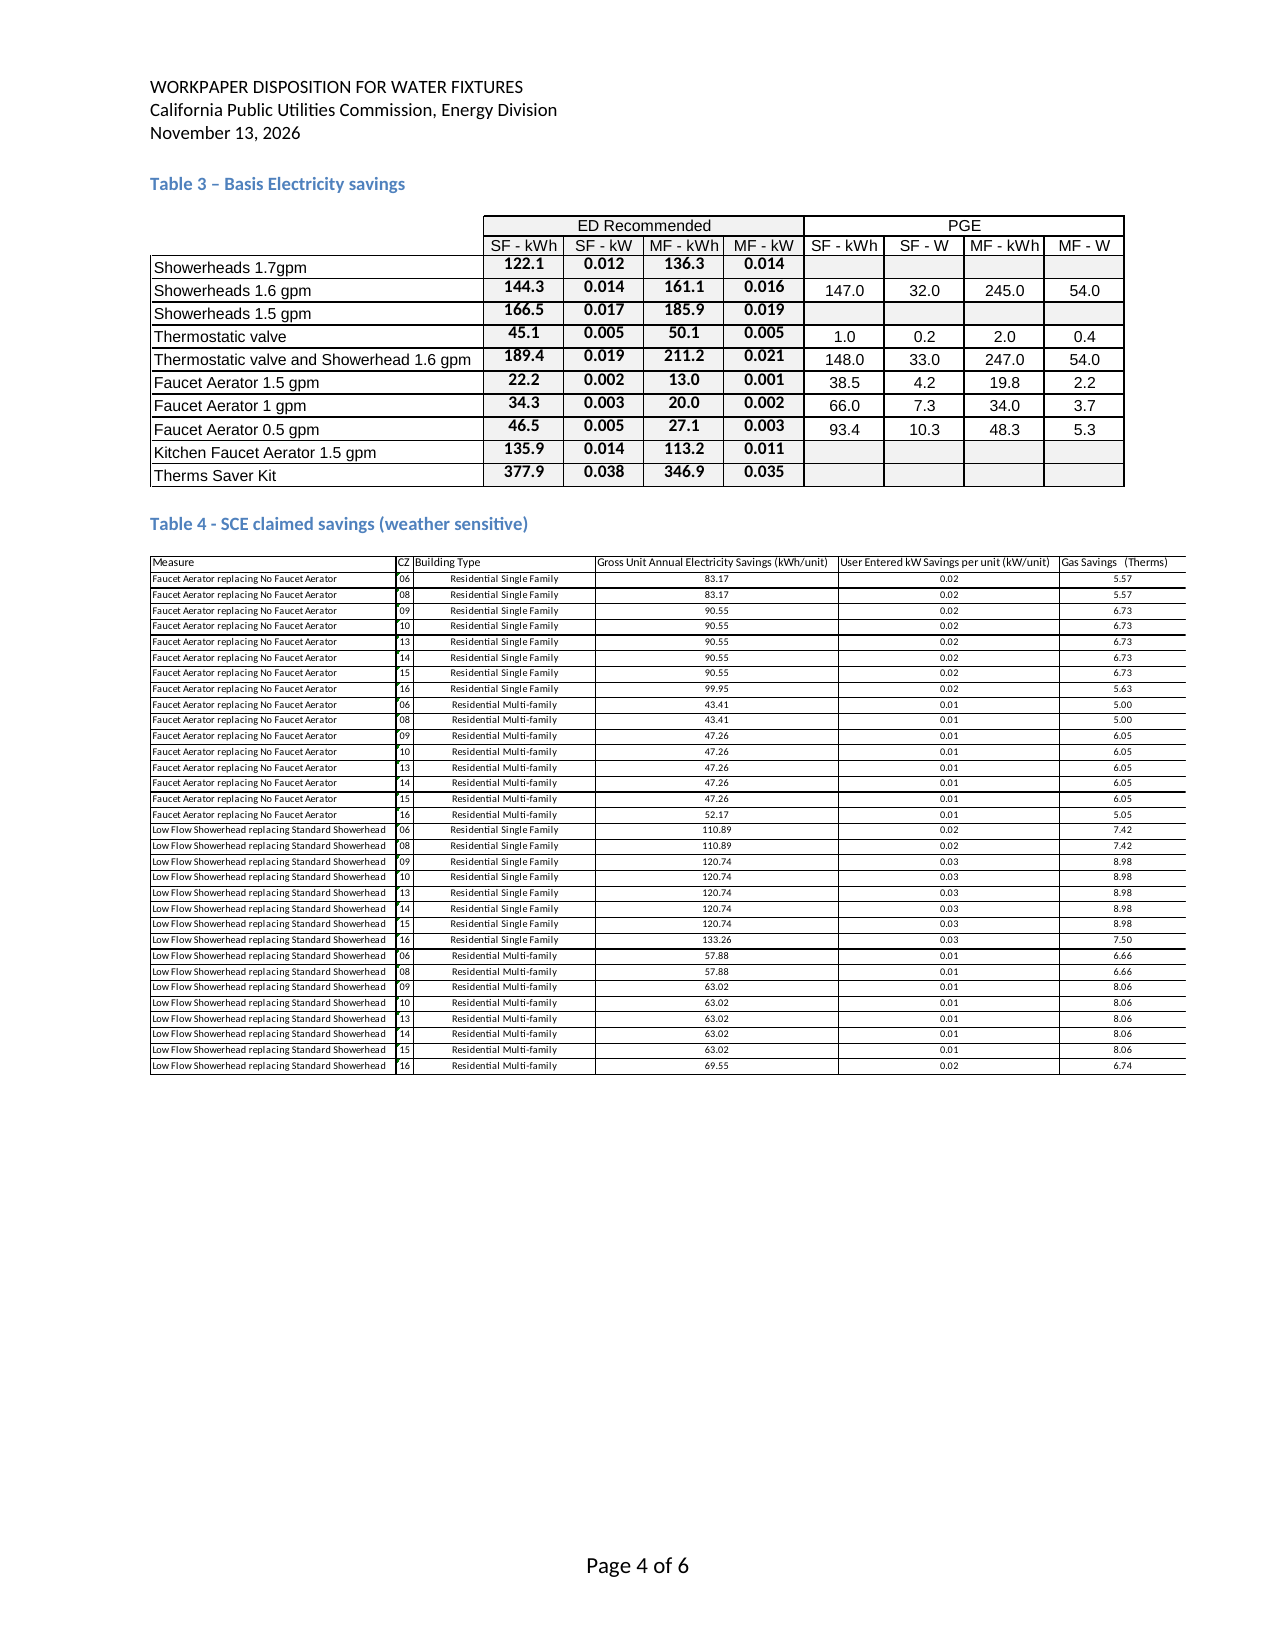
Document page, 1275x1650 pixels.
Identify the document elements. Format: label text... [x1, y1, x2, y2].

text Table 4 - SCE claimed savings (weather sensitive) [150, 512, 1125, 535]
text Table 3 – Basis Electricity savings [150, 172, 1125, 195]
